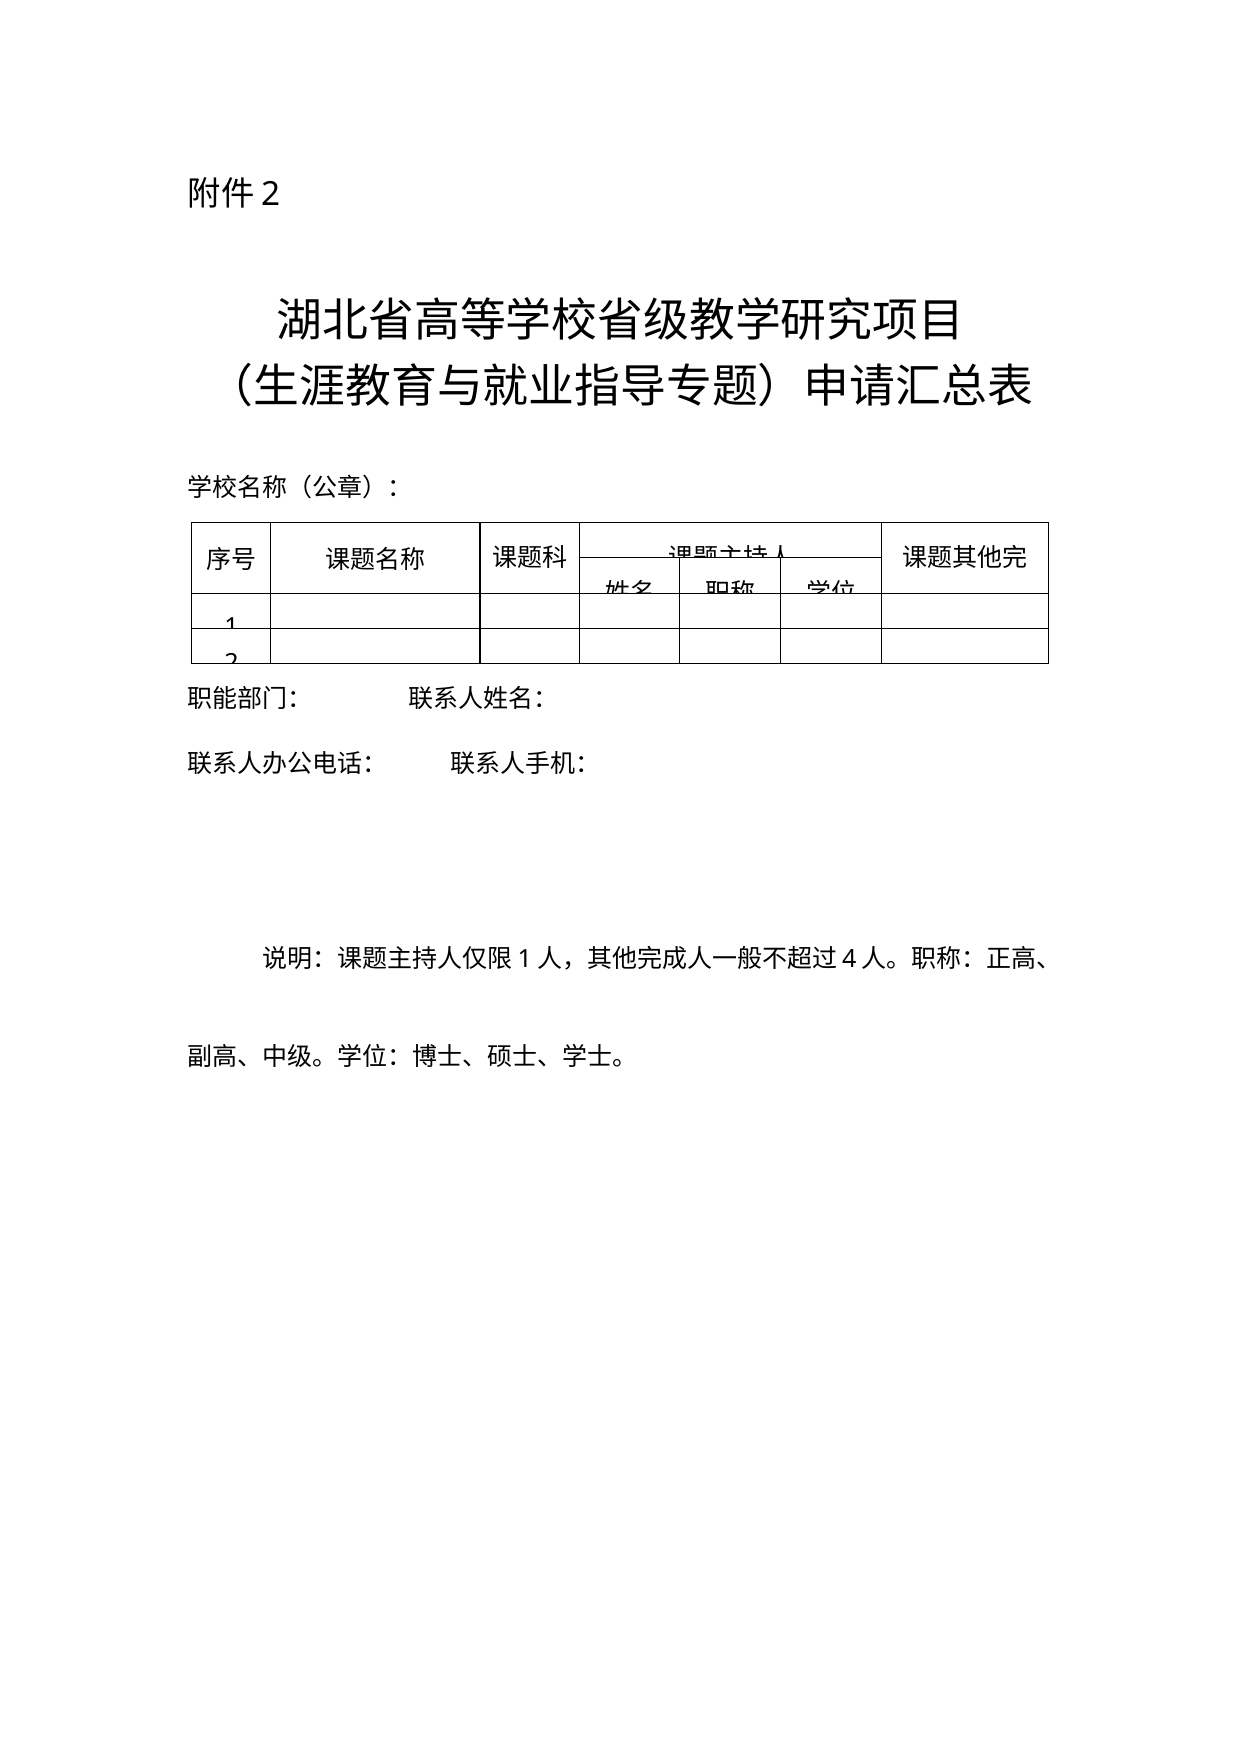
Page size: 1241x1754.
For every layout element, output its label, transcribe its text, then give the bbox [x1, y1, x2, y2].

table_cell [680, 594, 780, 628]
table_cell 1 [192, 594, 270, 628]
table_cell [271, 594, 479, 628]
text 附件2 [187, 162, 1053, 216]
table_header 课题科类 [481, 523, 579, 592]
text 职能部门： 联系人姓名： [187, 664, 1053, 729]
table_cell 2 [192, 629, 270, 663]
text 说明：课题主持人仅限1人，其他完成人一般不超过4人。职称：正高、副高、中级。学位：博士、硕士、学士。 [187, 924, 1053, 1087]
table_header 序号 [192, 523, 270, 592]
text （生涯教育与就业指导专题）申请汇总表 [187, 349, 1053, 416]
table_header 课题其他完成人 [882, 523, 1048, 592]
table_cell 学位 [781, 558, 881, 592]
table_cell 职称 [680, 558, 780, 592]
text 联系人办公电话： 联系人手机： [187, 729, 1053, 794]
table_header 课题名称 [271, 523, 479, 592]
text 学校名称（公章）： [187, 467, 1053, 503]
table_cell [781, 594, 881, 628]
table_cell [481, 629, 579, 663]
table_cell [580, 629, 679, 663]
table_header 课题主持人 [580, 523, 881, 557]
table_cell [481, 594, 579, 628]
text 湖北省高等学校省级教学研究项目 [187, 283, 1053, 349]
table_cell [882, 594, 1048, 628]
table_cell [271, 629, 479, 663]
table_cell [781, 629, 881, 663]
table_cell [580, 594, 679, 628]
table_cell [882, 629, 1048, 663]
table_cell [680, 629, 780, 663]
table_cell 姓名 [580, 558, 679, 592]
